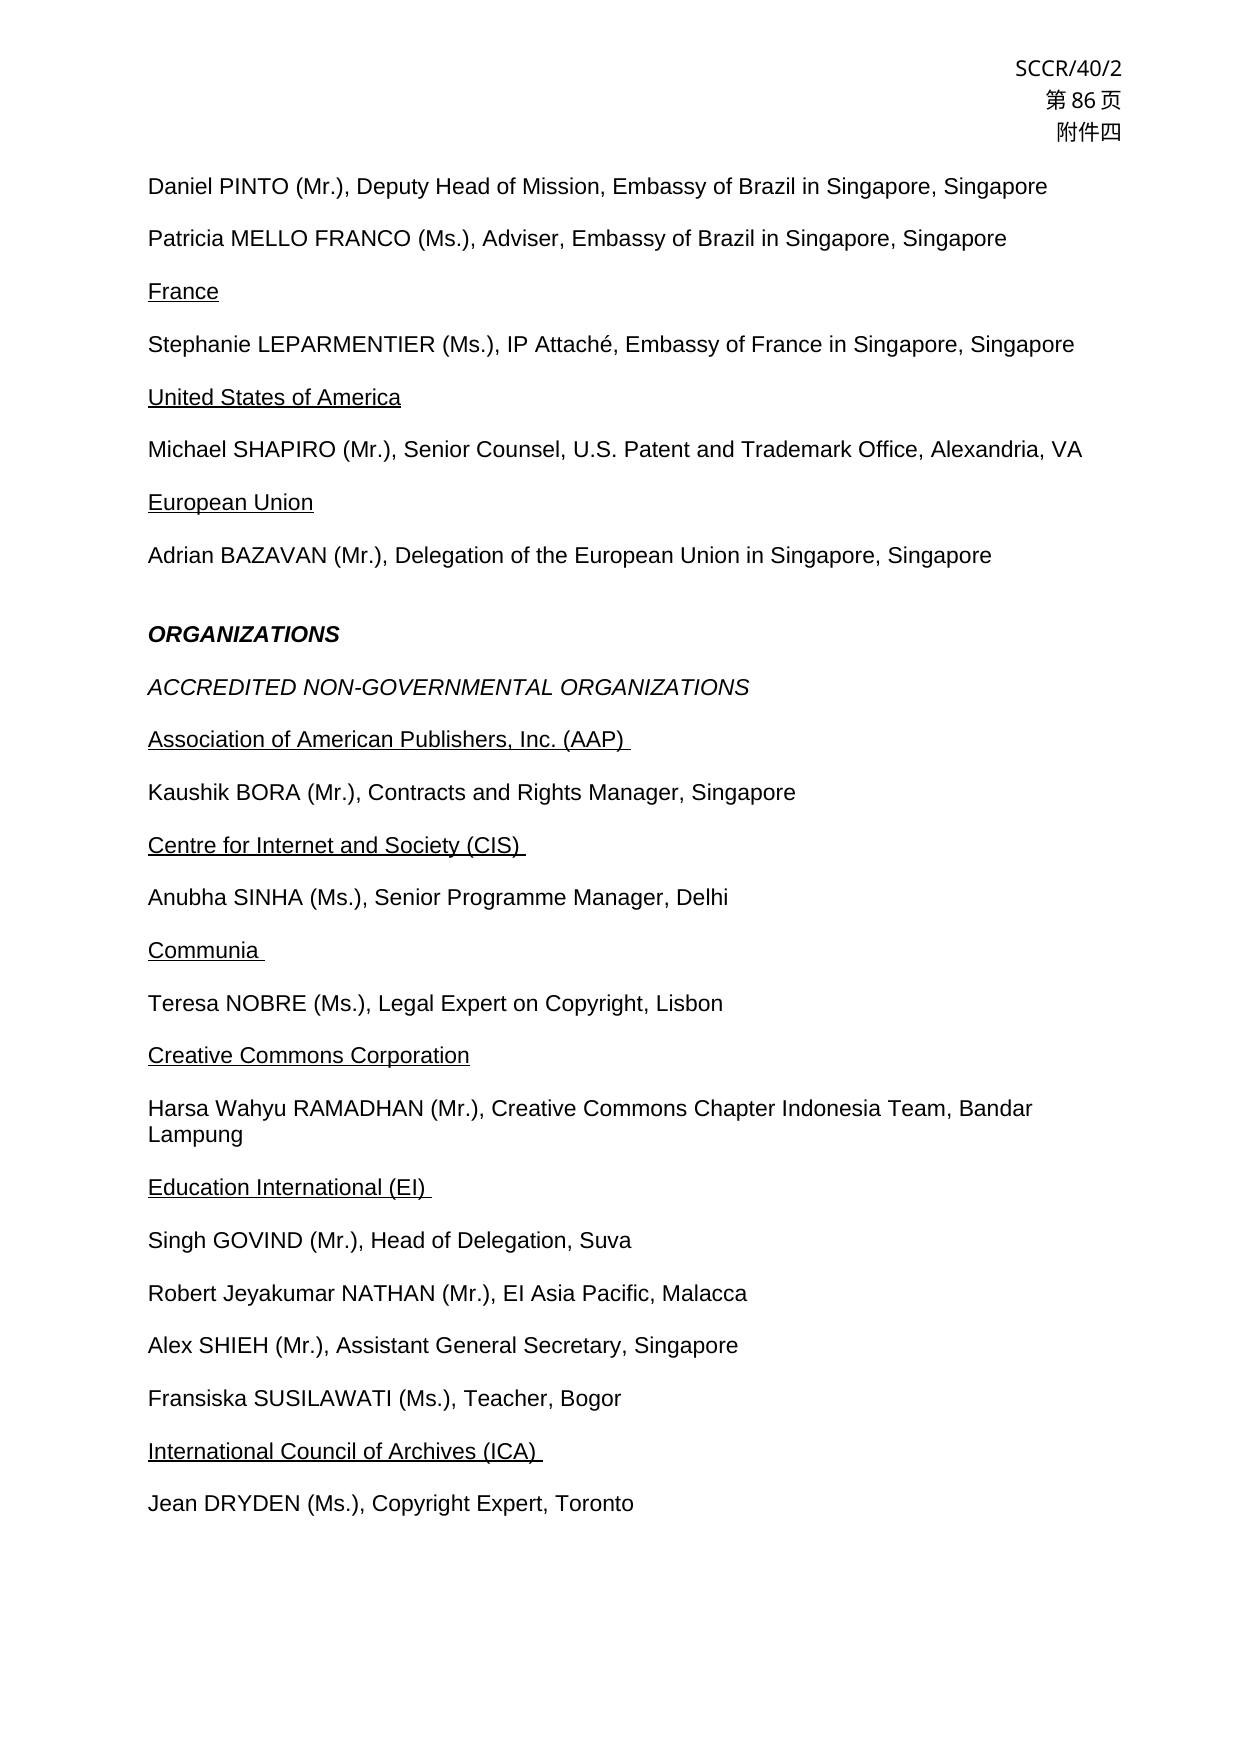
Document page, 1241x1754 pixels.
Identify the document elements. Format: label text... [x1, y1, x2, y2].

text United States of America [148, 383, 1122, 410]
text Robert Jeyakumar NATHAN (Mr.), EI Asia Pacific, Malacca [148, 1279, 1122, 1306]
text Stephanie LEPARMENTIER (Ms.), IP Attaché, Embassy of France in Singapore, Singapore [148, 331, 1122, 357]
text European Union [148, 489, 1122, 515]
text Alex SHIEH (Mr.), Assistant General Secretary, Singapore [148, 1332, 1122, 1359]
text Singh GOVIND (Mr.), Head of Delegation, Suva [148, 1227, 1122, 1253]
text Fransiska SUSILAWATI (Ms.), Teacher, Bogor [148, 1385, 1122, 1411]
text Association of American Publishers, Inc. (AAP) [148, 726, 1122, 752]
text ORGANIZATIONS [148, 621, 1122, 647]
text Michael SHAPIRO (Mr.), Senior Counsel, U.S. Patent and Trademark Office, Alexandria, VA [148, 436, 1122, 463]
text Creative Commons Corporation [148, 1042, 1122, 1069]
text Centre for Internet and Society (CIS) [148, 832, 1122, 858]
text Jean DRYDEN (Ms.), Copyright Expert, Toronto [148, 1490, 1122, 1517]
text Patricia MELLO FRANCO (Ms.), Adviser, Embassy of Brazil in Singapore, Singapore [148, 225, 1122, 252]
text Daniel PINTO (Mr.), Deputy Head of Mission, Embassy of Brazil in Singapore, Singapore [148, 173, 1122, 199]
text Communia [148, 937, 1122, 963]
text Kaushik BORA (Mr.), Contracts and Rights Manager, Singapore [148, 779, 1122, 805]
text Anubha SINHA (Ms.), Senior Programme Manager, Delhi [148, 884, 1122, 911]
text International Council of Archives (ICA) [148, 1438, 1122, 1464]
text Teresa NOBRE (Ms.), Legal Expert on Copyright, Lisbon [148, 990, 1122, 1016]
text France [148, 278, 1122, 304]
text Harsa Wahyu RAMADHAN (Mr.), Creative Commons Chapter Indonesia Team, Bandar Lampung [148, 1095, 1122, 1148]
text ACCREDITED NON-GOVERNMENTAL ORGANIZATIONS [148, 673, 1122, 700]
text Education International (EI) [148, 1174, 1122, 1201]
text Adrian BAZAVAN (Mr.), Delegation of the European Union in Singapore, Singapore [148, 542, 1122, 568]
